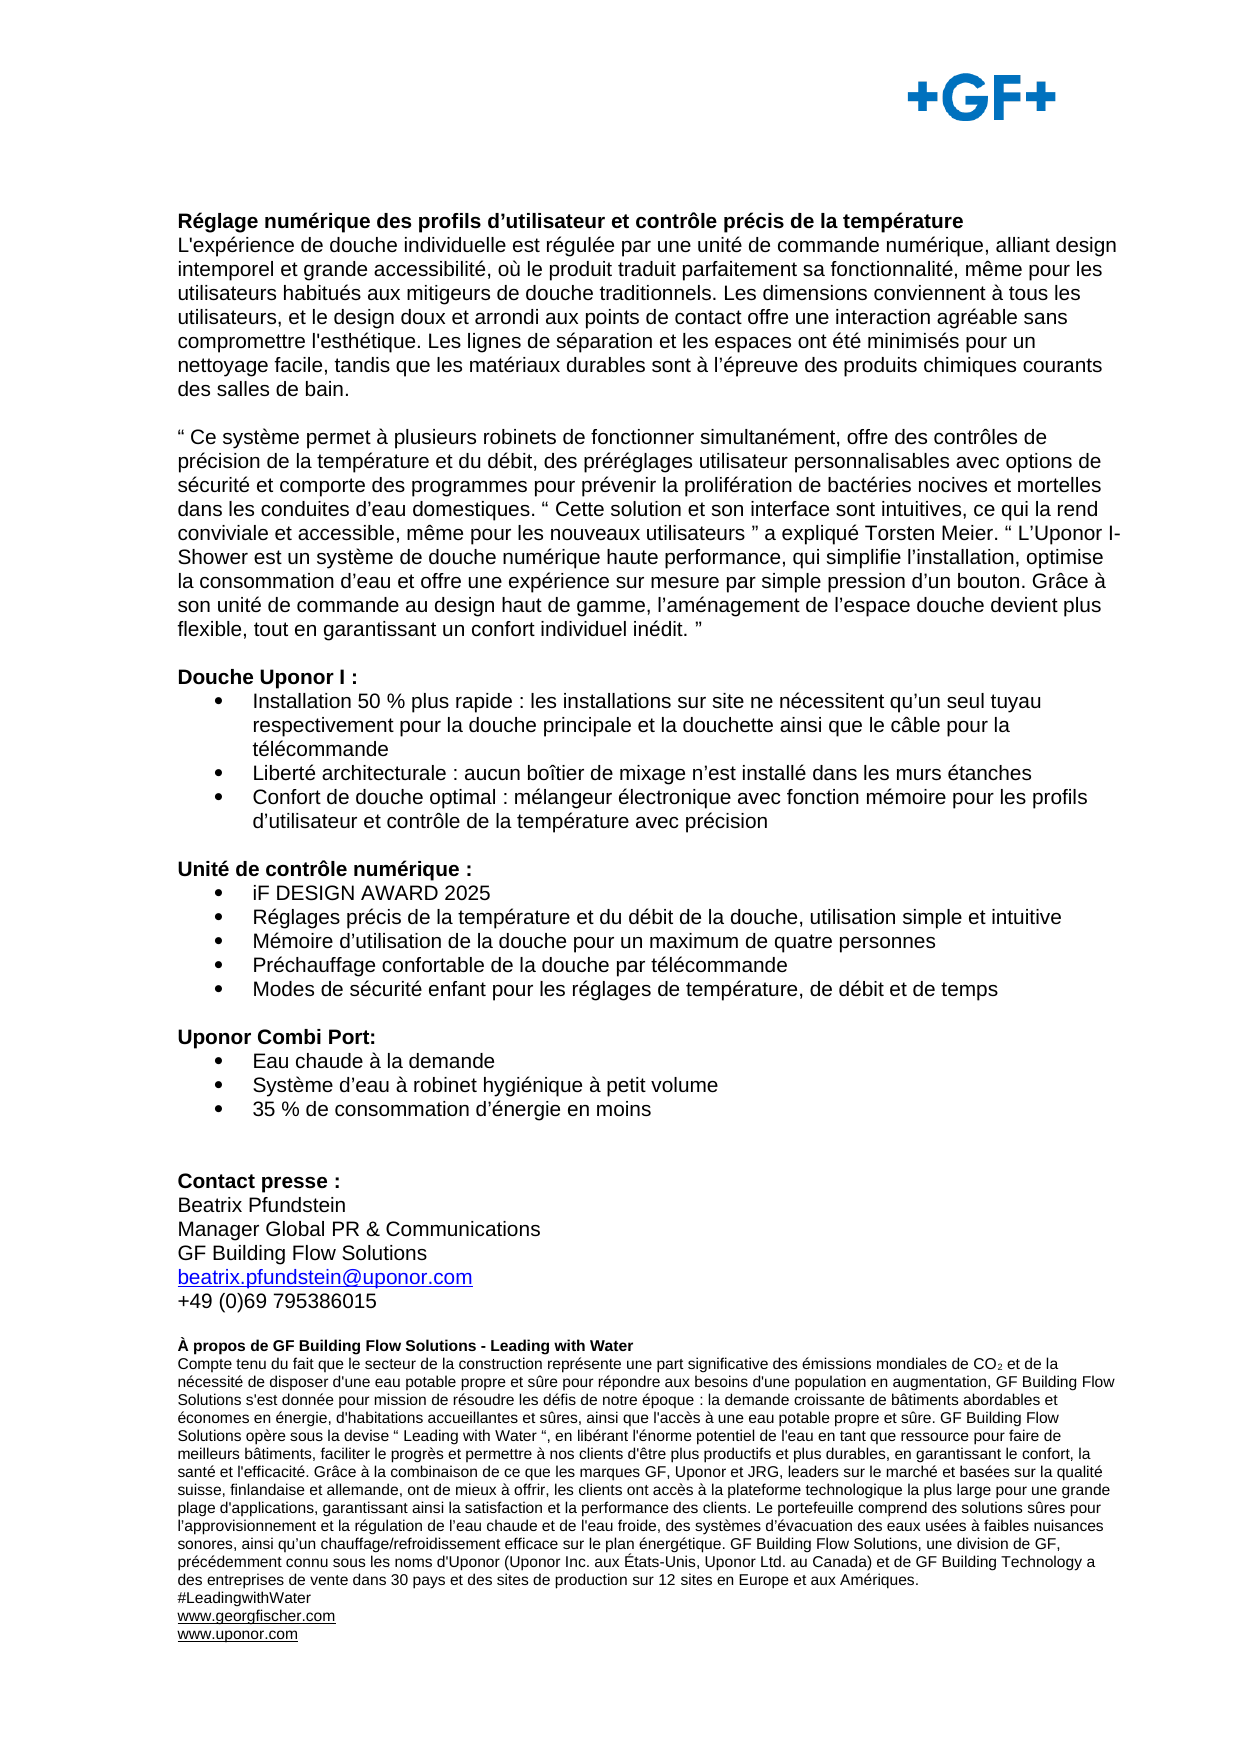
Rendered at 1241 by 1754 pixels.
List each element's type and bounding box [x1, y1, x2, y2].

table_cell [177, 209, 1122, 1643]
picture [907, 73, 1056, 121]
